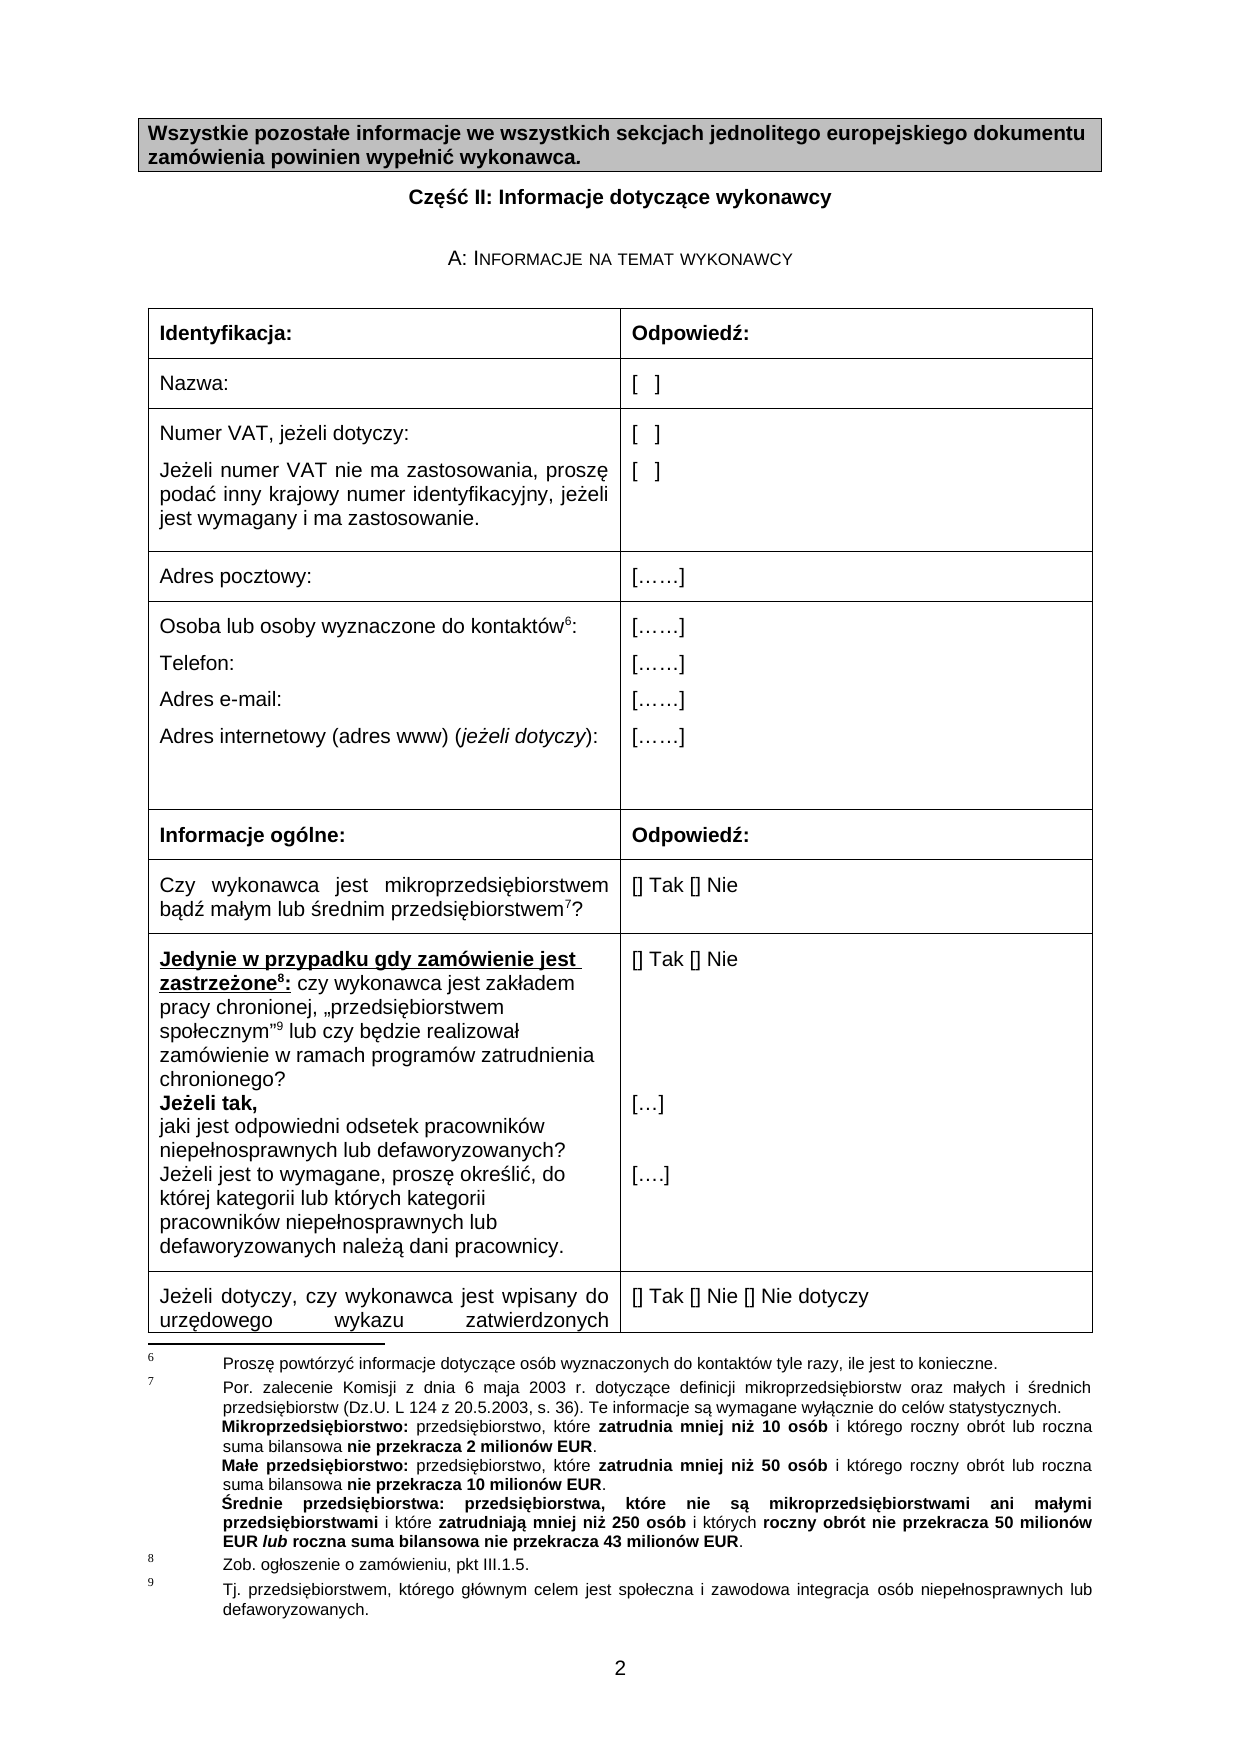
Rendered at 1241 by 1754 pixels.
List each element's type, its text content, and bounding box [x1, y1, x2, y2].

title Część II: Informacje dotyczące wykonawcy [148, 185, 1093, 209]
table_cell [ ] [ ] [621, 409, 1092, 551]
title A: Informacje na temat wykonawcy [148, 246, 1093, 270]
table_cell Numer VAT, jeżeli dotyczy: Jeżeli numer VAT nie ma zastosowania, proszę podać inny krajowy numer identyfikacyjny, jeżeli jest wymagany i ma zastosowanie. [149, 409, 620, 551]
text Wszystkie pozostałe informacje we wszystkich sekcjach jednolitego europejskiego dokumentu zamówienia powinien wypełnić wykonawca. [139, 119, 1101, 171]
table_cell [……] [621, 552, 1092, 601]
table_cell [621, 1272, 1092, 1332]
table_cell Informacje ogólne: [149, 810, 620, 859]
table_cell Nazwa: [149, 359, 620, 408]
table_header Odpowiedź: [621, 309, 1092, 358]
table_cell [ ] [621, 359, 1092, 408]
table_cell [] Tak [] Nie [621, 860, 1092, 933]
table_cell Osoba lub osoby wyznaczone do kontaktów: Telefon: Adres e-mail: Adres internetowy (adres www) (jeżeli dotyczy): [149, 602, 620, 809]
table_cell Czy wykonawca jest mikroprzedsiębiorstwem bądź małym lub średnim przedsiębiorstwem? [149, 860, 620, 933]
table_cell Odpowiedź: [621, 810, 1092, 859]
table_cell Adres pocztowy: [149, 552, 620, 601]
table_cell [……] [……] [……] [……] [621, 602, 1092, 809]
table_cell Jedynie w przypadku gdy zamówienie jest zastrzeżone: czy wykonawca jest zakładem pracy chronionej, „przedsiębiorstwem społecznym” lub czy będzie realizował zamówienie w ramach programów zatrudnienia chronionego? Jeżeli tak, jaki jest odpowiedni odsetek pracowników niepełnosprawnych lub defaworyzowanych? Jeżeli jest to wymagane, proszę określić, do której kategorii lub których kategorii pracowników niepełnosprawnych lub defaworyzowanych należą dani pracownicy. [149, 934, 620, 1271]
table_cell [149, 1272, 620, 1332]
table_header Identyfikacja: [149, 309, 620, 358]
table_cell [] Tak [] Nie […] [….] [621, 934, 1092, 1271]
